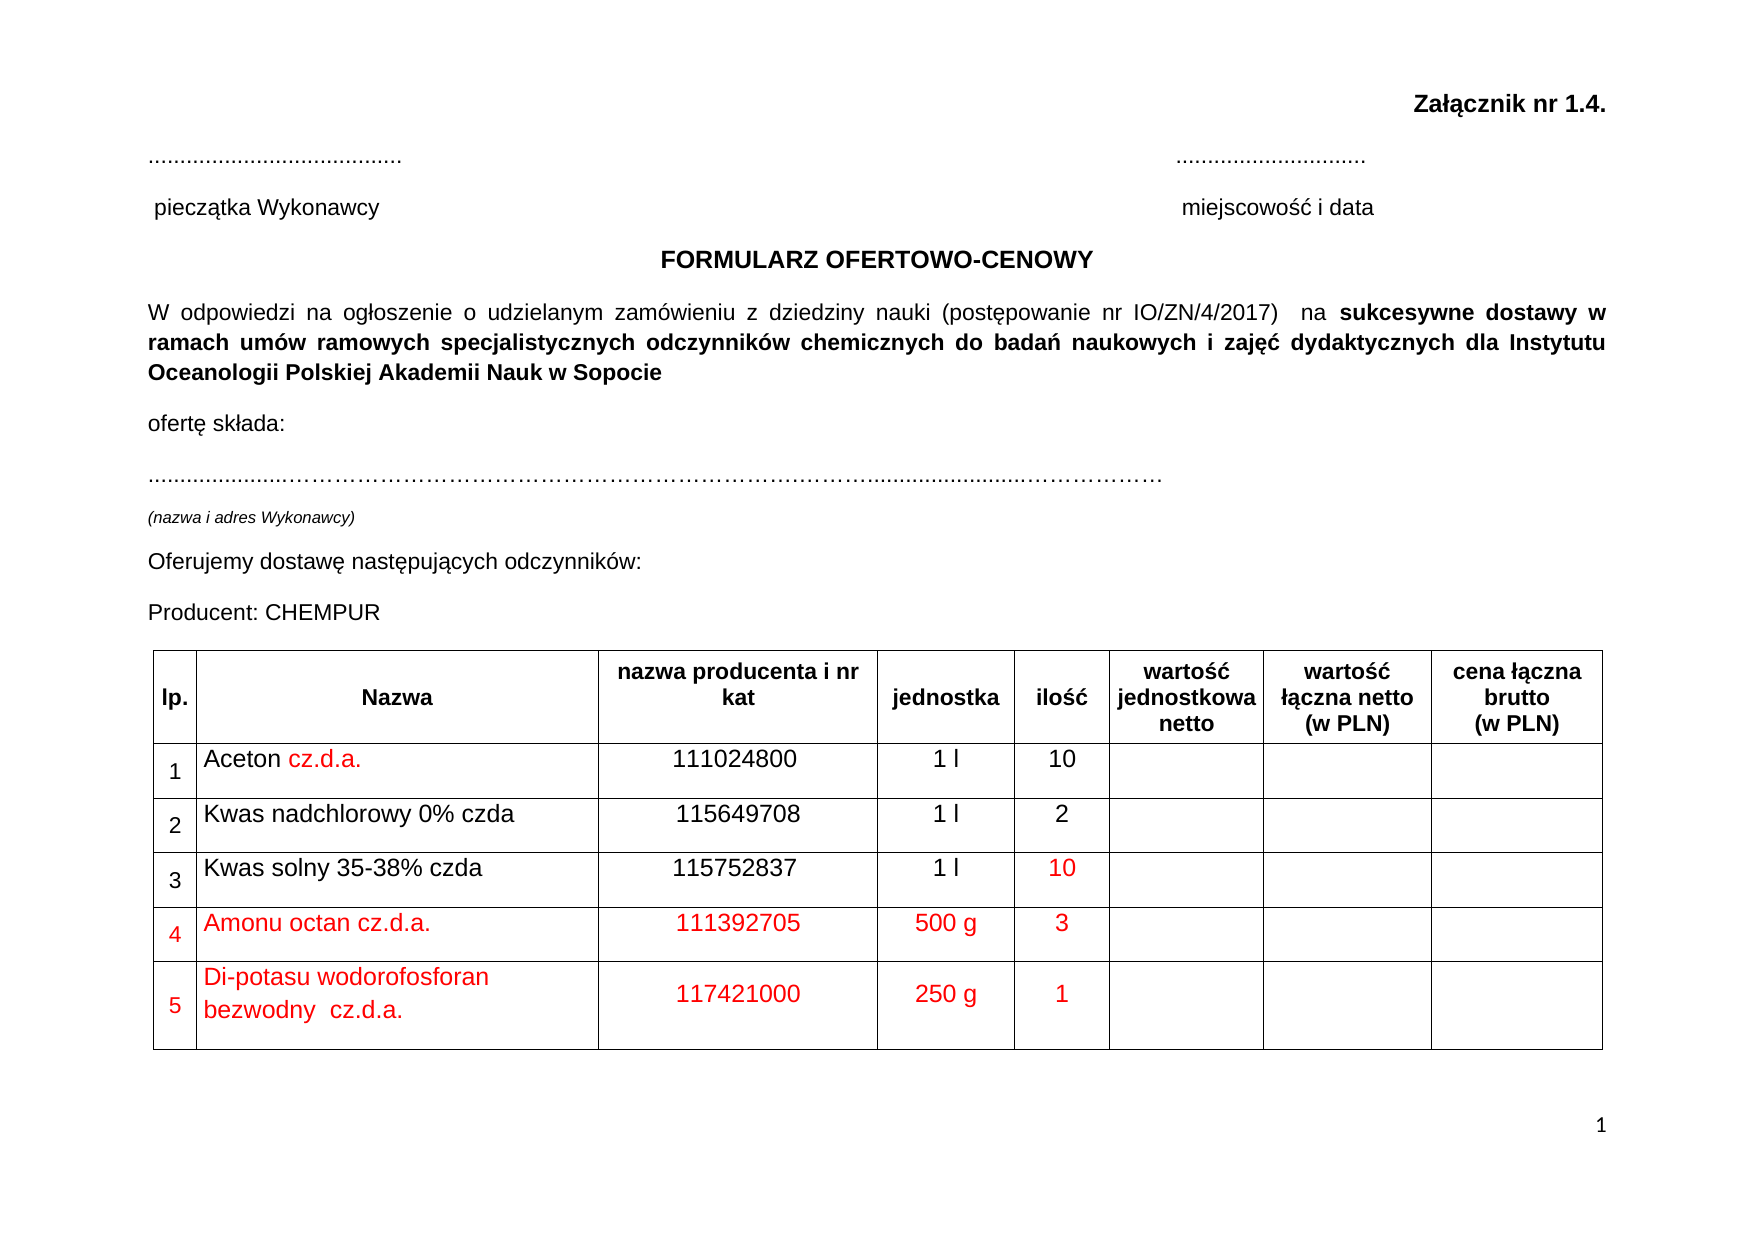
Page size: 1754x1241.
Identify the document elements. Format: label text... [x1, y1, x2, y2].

table_cell 5 [154, 962, 196, 1049]
text W odpowiedzi na ogłoszenie o udzielanym zamówieniu z dziedziny nauki (postępowanie nr IO/ZN/4/2017) na sukcesywne dostawy w ramach umów ramowych specjalistycznych odczynników chemicznych do badań naukowych i zajęć dydaktycznych dla Instytutu Oceanologii Polskiej Akademii Nauk w Sopocie [148, 298, 1606, 385]
table_cell [1264, 799, 1431, 852]
table_cell [1432, 744, 1602, 798]
table_cell [1264, 744, 1431, 798]
table_cell 2 [154, 799, 196, 852]
table_cell 1 l [878, 744, 1014, 798]
table_cell 111024800 [599, 744, 877, 798]
table_cell 4 [154, 908, 196, 961]
table_cell 10 [1015, 744, 1109, 798]
table_cell [1264, 962, 1431, 1049]
table_cell 3 [1015, 908, 1109, 961]
table_cell 1 [154, 744, 196, 798]
text ........................................ .............................. [148, 142, 1606, 169]
text ......................………………………………………………………….……….........................……………… [148, 461, 1606, 487]
table_cell 250 g [878, 962, 1014, 1049]
text ofertę składa: [148, 410, 1606, 436]
table_cell [1110, 744, 1263, 798]
table_cell Amonu octan cz.d.a. [197, 908, 598, 961]
text Oferujemy dostawę następujących odczynników: [148, 548, 1606, 574]
table_header lp. [154, 651, 196, 743]
table_header ilość [1015, 651, 1109, 743]
table_cell 10 [1015, 853, 1109, 907]
table_cell [1110, 962, 1263, 1049]
table_cell 115649708 [599, 799, 877, 852]
table_cell 117421000 [599, 962, 877, 1049]
table_cell [1264, 853, 1431, 907]
table_cell 115752837 [599, 853, 877, 907]
text Załącznik nr 1.4. [148, 89, 1606, 117]
table_cell [1432, 908, 1602, 961]
table_cell [1264, 908, 1431, 961]
table_cell [1432, 962, 1602, 1049]
table_header cena łączna brutto (w PLN) [1432, 651, 1602, 743]
table_cell Di-potasu wodorofosforan bezwodny cz.d.a. [197, 962, 598, 1049]
text (nazwa i adres Wykonawcy) [148, 508, 1606, 527]
text pieczątka Wykonawcy miejscowość i data [148, 193, 1606, 220]
text FORMULARZ OFERTOWO-CENOWY [148, 244, 1606, 273]
table_cell Kwas nadchlorowy 0% czda [197, 799, 598, 852]
table_header nazwa producenta i nr kat [599, 651, 877, 743]
table_cell [1432, 853, 1602, 907]
table_cell [1110, 853, 1263, 907]
table_cell 1 [1015, 962, 1109, 1049]
table_header wartość jednostkowa netto [1110, 651, 1263, 743]
table_header jednostka [878, 651, 1014, 743]
table_cell [1432, 799, 1602, 852]
table_cell [1110, 908, 1263, 961]
table_header wartość łączna netto (w PLN) [1264, 651, 1431, 743]
table_header Nazwa [197, 651, 598, 743]
table_cell 2 [1015, 799, 1109, 852]
table_cell 1 l [878, 853, 1014, 907]
table_cell Aceton cz.d.a. [197, 744, 598, 798]
table_cell 3 [154, 853, 196, 907]
table_cell Kwas solny 35-38% czda [197, 853, 598, 907]
table_cell 1 l [878, 799, 1014, 852]
table_cell 111392705 [599, 908, 877, 961]
table_cell 500 g [878, 908, 1014, 961]
text Producent: CHEMPUR [148, 599, 1606, 626]
table_cell [1110, 799, 1263, 852]
